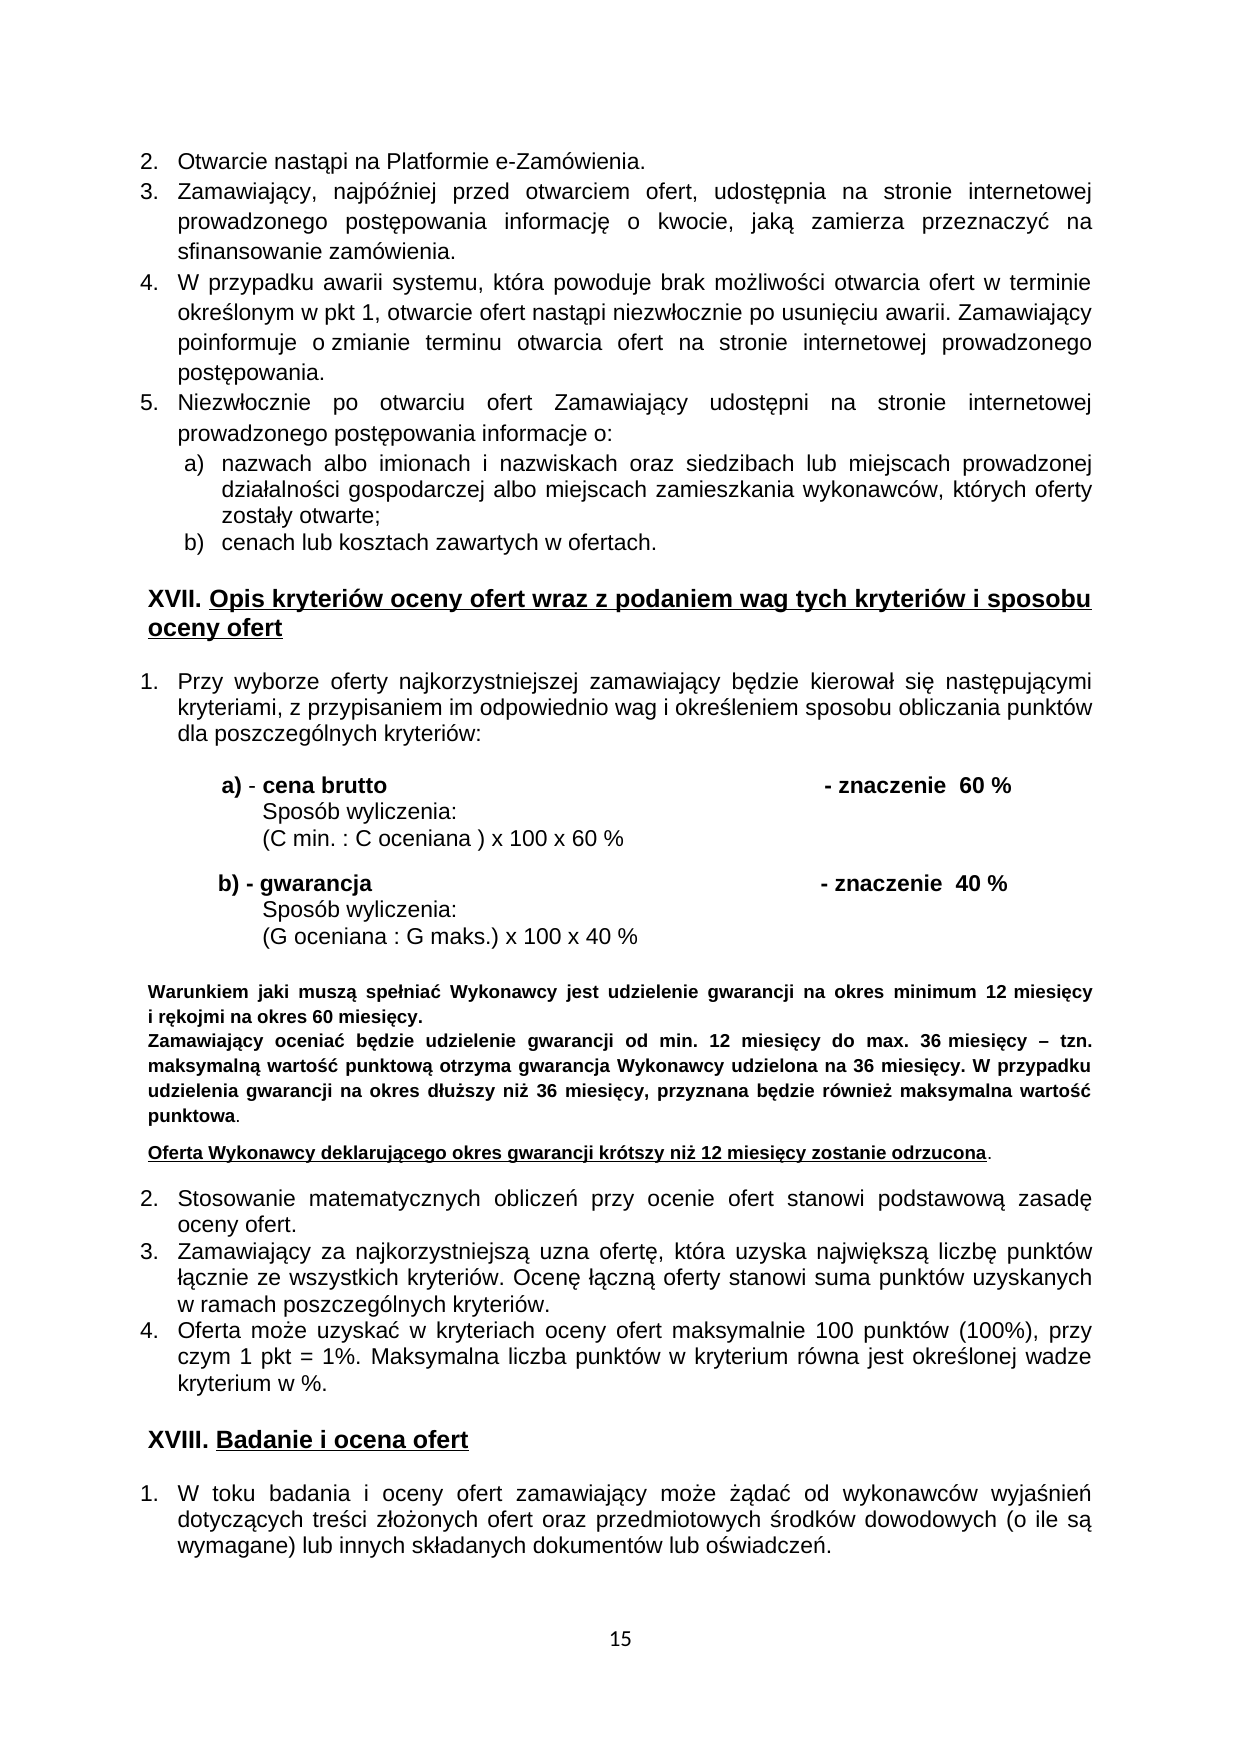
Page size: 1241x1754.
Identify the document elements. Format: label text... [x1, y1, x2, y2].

list Otwarcie nastąpi na Platformie e-Zamówienia. [140, 148, 1093, 174]
text a) - cena brutto - znaczenie 60 % [221, 772, 1093, 798]
text b) - gwarancja - znaczenie 40 % [148, 870, 1093, 896]
list Zamawiający za najkorzystniejszą uzna ofertę, która uzyska największą liczbę punktów łącznie ze wszystkich kryteriów. Ocenę łączną oferty stanowi suma punktów uzyskanych w ramach poszczególnych kryteriów. [140, 1238, 1093, 1317]
list W toku badania i oceny ofert zamawiający może żądać od wykonawców wyjaśnień dotyczących treści złożonych ofert oraz przedmiotowych środków dowodowych (o ile są wymagane) lub innych składanych dokumentów lub oświadczeń. [140, 1480, 1093, 1559]
list Niezwłocznie po otwarciu ofert Zamawiający udostępni na stronie internetowej prowadzonego postępowania informacje o: [140, 389, 1093, 446]
list nazwach albo imionach i nazwiskach oraz siedzibach lub miejscach prowadzonej działalności gospodarczej albo miejscach zamieszkania wykonawców, których oferty zostały otwarte; [184, 450, 1093, 529]
text Warunkiem jaki muszą spełniać Wykonawcy jest udzielenie gwarancji na okres minimum 12 miesięcy i rękojmi na okres 60 miesięcy. [148, 981, 1093, 1027]
text (G oceniana : G maks.) x 100 x 40 % [148, 923, 1093, 949]
list Oferta może uzyskać w kryteriach oceny ofert maksymalnie 100 punktów (100%), przy czym 1 pkt = 1%. Maksymalna liczba punktów w kryterium równa jest określonej wadze kryterium w %. [140, 1317, 1093, 1396]
text XVIII. Badanie i ocena ofert [148, 1425, 1093, 1453]
list Przy wyborze oferty najkorzystniejszej zamawiający będzie kierował się następującymi kryteriami, z przypisaniem im odpowiednio wag i określeniem sposobu obliczania punktów dla poszczególnych kryteriów: [140, 668, 1093, 747]
text Oferta Wykonawcy deklarującego okres gwarancji krótszy niż 12 miesięcy zostanie odrzucona. [148, 1142, 1093, 1163]
text (C min. : C oceniana ) x 100 x 60 % [148, 824, 1093, 851]
text Sposób wyliczenia: [148, 798, 1093, 824]
list Stosowanie matematycznych obliczeń przy ocenie ofert stanowi podstawową zasadę oceny ofert. [140, 1185, 1093, 1238]
list Zamawiający, najpóźniej przed otwarciem ofert, udostępnia na stronie internetowej prowadzonego postępowania informację o kwocie, jaką zamierza przeznaczyć na sfinansowanie zamówienia. [140, 178, 1093, 264]
list cenach lub kosztach zawartych w ofertach. [184, 529, 1093, 555]
text XVII. Opis kryteriów oceny ofert wraz z podaniem wag tych kryteriów i sposobu oceny ofert [148, 584, 1093, 641]
list W przypadku awarii systemu, która powoduje brak możliwości otwarcia ofert w terminie określonym w pkt 1, otwarcie ofert nastąpi niezwłocznie po usunięciu awarii. Zamawiający poinformuje o zmianie terminu otwarcia ofert na stronie internetowej prowadzonego postępowania. [140, 268, 1093, 385]
text Zamawiający oceniać będzie udzielenie gwarancji od min. 12 miesięcy do max. 36 miesięcy – tzn. maksymalną wartość punktową otrzyma gwarancja Wykonawcy udzielona na 36 miesięcy. W przypadku udzielenia gwarancji na okres dłuższy niż 36 miesięcy, przyznana będzie również maksymalna wartość punktowa. [148, 1030, 1093, 1126]
text Sposób wyliczenia: [148, 896, 1093, 923]
